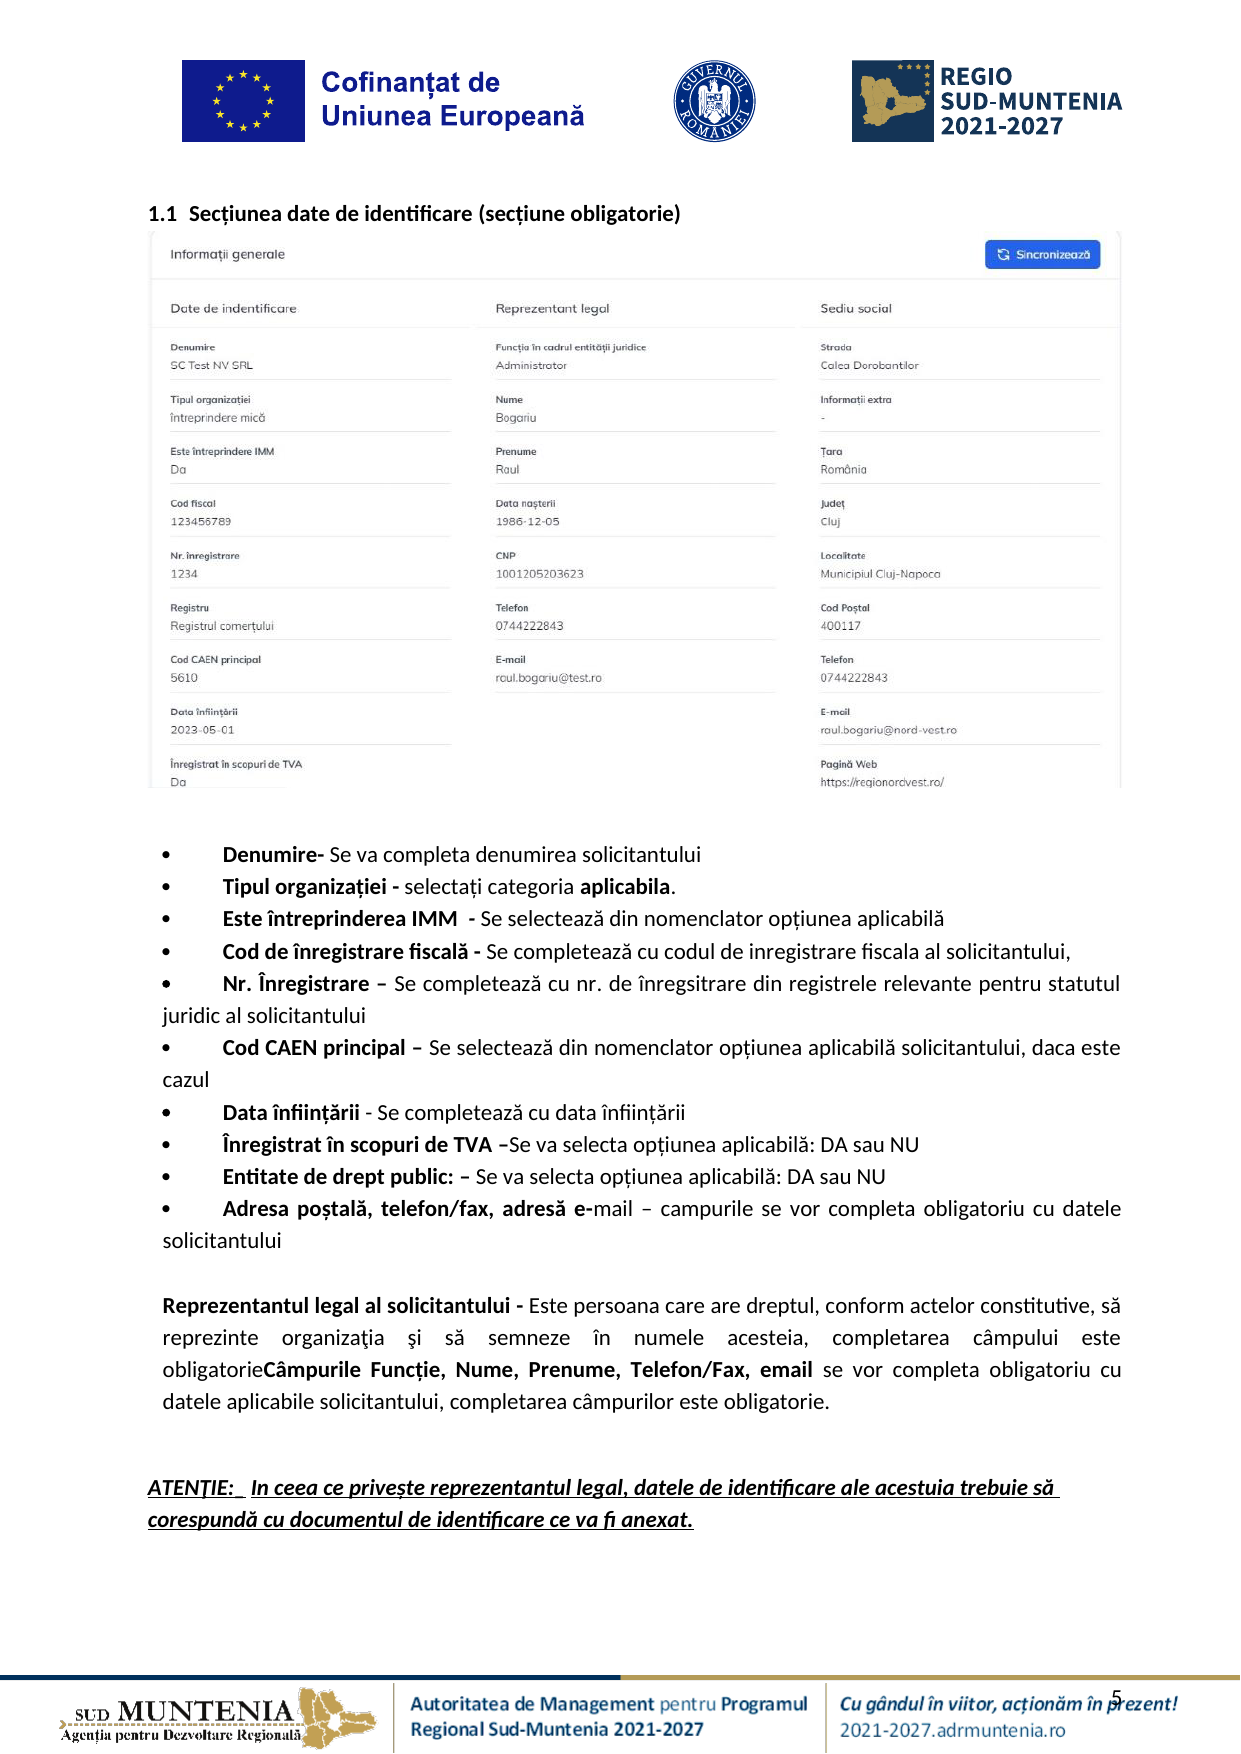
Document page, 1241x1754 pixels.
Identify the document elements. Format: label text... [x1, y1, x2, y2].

list Data înființării - Se completează cu data înființării [162, 1098, 1122, 1126]
picture [0, 1675, 1241, 1754]
text Reprezentantul legal al solicitantului - Este persoana care are dreptul, conform actelor constitutive, să reprezinte organizaţia şi să semneze în numele acesteia, completarea câmpului este obligatorieCâmpurile Funcție, Nume, Prenume, Telefon/Fax, email se vor completa obligatoriu cu datele aplicabile solicitantului, completarea câmpurilor este obligatorie. [162, 1291, 1122, 1415]
list Adresa poștală, telefon/fax, adresă e-mail – campurile se vor completa obligatoriu cu datele solicitantului [162, 1194, 1122, 1254]
list Entitate de drept public: – Se va selecta opțiunea aplicabilă: DA sau NU [162, 1162, 1122, 1190]
list Este întreprinderea IMM - Se selectează din nomenclator opțiunea aplicabilă [162, 904, 1122, 933]
subtitle Secțiunea date de identificare (secțiune obligatorie) [148, 199, 1122, 227]
list Cod de înregistrare fiscală - Se completează cu codul de inregistrare fiscala al solicitantului, [162, 937, 1122, 965]
list Înregistrat în scopuri de TVA –Se va selecta opțiunea aplicabilă: DA sau NU [162, 1130, 1122, 1158]
list Denumire- Se va completa denumirea solicitantului [162, 840, 1122, 868]
text ATENŢIE:_ In ceea ce privește reprezentantul legal, datele de identificare ale acestuia trebuie să corespundă cu documentul de identificare ce va fi anexat. [148, 1473, 1122, 1533]
list Tipul organizației - selectați categoria aplicabila. [162, 872, 1122, 900]
list Cod CAEN principal – Se selectează din nomenclator opțiunea aplicabilă solicitantului, daca este cazul [162, 1033, 1122, 1093]
list Nr. Înregistrare – Se completează cu nr. de înregsitrare din registrele relevante pentru statutul juridic al solicitantului [162, 969, 1122, 1029]
